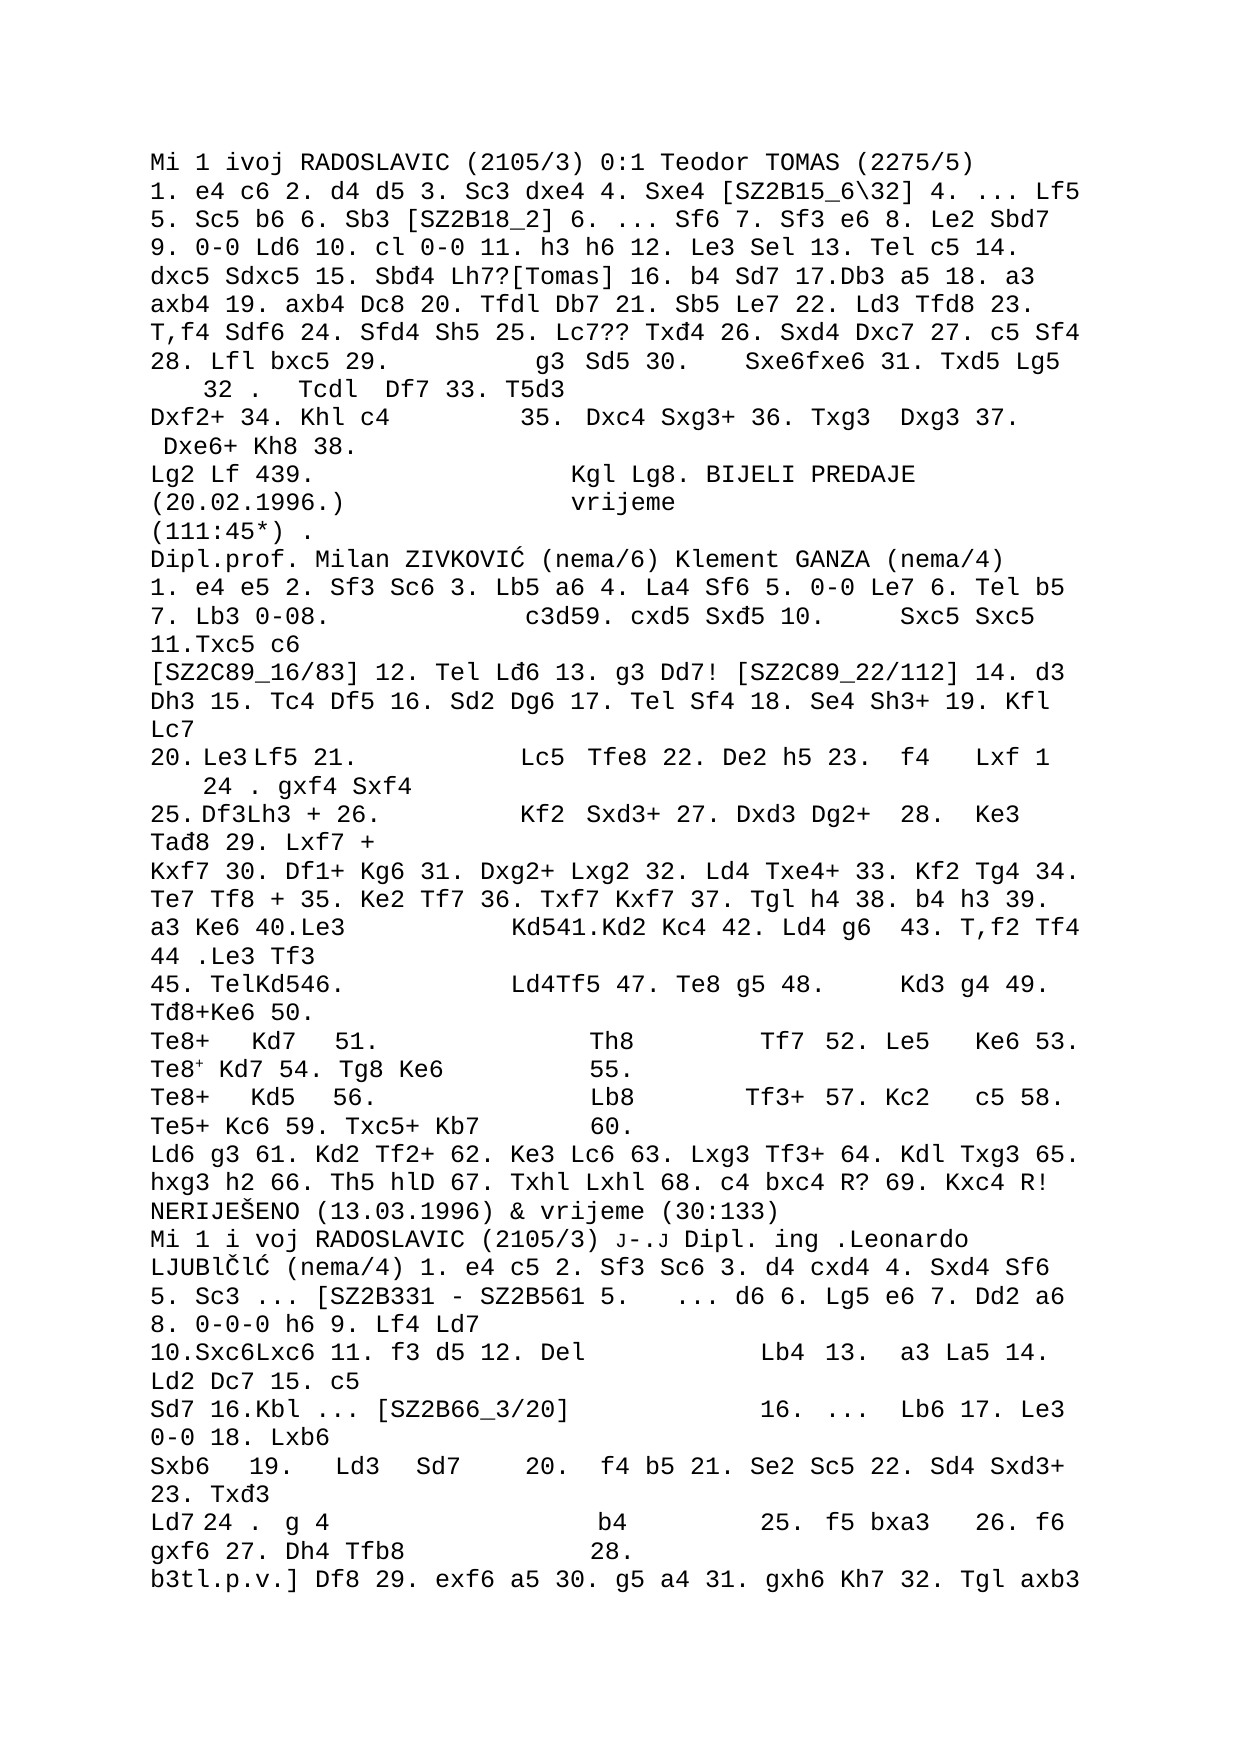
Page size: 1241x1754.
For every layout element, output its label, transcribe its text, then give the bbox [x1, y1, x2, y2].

text Te8+ Kd5 56. Lb8 Tf3+ 57. Kc2 c5 58. Te5+ Kc6 59. Txc5+ Kb7 60. [150, 1085, 1090, 1142]
text Kxf7 30. Df1+ Kg6 31. Dxg2+ Lxg2 32. Ld4 Txe4+ 33. Kf2 Tg4 34. Te7 Tf8 + 35. Ke2 Tf7 36. Txf7 Kxf7 37. Tgl h4 38. b4 h3 39. a3 Ke6 40. Le3 Kd5 41. Kd2 Kc4 42. Ld4 g6 43. T,f2 Tf4 44 . Le3 Tf3 [150, 858, 1090, 972]
text 5. Sc5 b6 6. Sb3 [SZ2B18_2] 6. ... Sf6 7. Sf3 e6 8. Le2 Sbd7 9. 0-0 Ld6 10. cl 0-0 11. h3 h6 12. Le3 Sel 13. Tel c5 14. dxc5 Sdxc5 15. Sbđ4 Lh7?[Tomas] 16. b4 Sd7 17.Db3 a5 18. a3 axb4 19. axb4 Dc8 20. Tfdl Db7 21. Sb5 Le7 22. Ld3 Tfd8 23. T,f4 Sdf6 24. Sfd4 Sh5 25. Lc7?? Txđ4 26. Sxd4 Dxc7 27. c5 Sf4 28. Lfl bxc5 29. g3 Sd5 30. Sxe6 fxe6 31. Txd5 Lg5 32 . Tcdl Df7 33. T5d3 [150, 207, 1090, 405]
text Ld6 g3 61. Kd2 Tf2+ 62. Ke3 Lc6 63. Lxg3 Tf3+ 64. Kdl Txg3 65. hxg3 h2 66. Th5 hlD 67. Txhl Lxhl 68. c4 bxc4 R? 69. Kxc4 R! NERIJEŠENO (13.03.1996) & vrijeme (30:133) [150, 1142, 1090, 1227]
text Mi 1 ivoj RADOSLAVIC (2105/3) 0:1 Teodor TOMAS (2275/5) [150, 150, 1090, 178]
text 45. Tel Kd5 46. Ld4 Tf5 47. Te8 g5 48. Kd3 g4 49. Tđ8+ Ke6 50. [150, 972, 1090, 1028]
text Sd7 16. Kbl ... [SZ2B66_3/20] 16. ... Lb6 17. Le3 0-0 18. Lxb6 [150, 1397, 1090, 1453]
text Sxb6 19. Ld3 Sd7 20. f4 b5 21. Se2 Sc5 22. Sd4 Sxd3+ 23. Txđ3 [150, 1453, 1090, 1510]
text [SZ2C89_16/83] 12. Tel Lđ6 13. g3 Dd7! [SZ2C89_22/112] 14. d3 Dh3 15. Tc4 Df5 16. Sd2 Dg6 17. Tel Sf4 18. Se4 Sh3+ 19. Kfl Lc7 [150, 660, 1090, 745]
text 20. Le3 Lf5 21. Lc5 Tfe8 22. De2 h5 23. f4 Lxf 1 24 . gxf4 Sxf4 [150, 745, 1090, 802]
text Mi 1 i voj RADOSLAVIC (2105/3) j-.j Dipl. ing .Leonardo LJUBlČlĆ (nema/4) 1. e4 c5 2. Sf3 Sc6 3. d4 cxd4 4. Sxd4 Sf6 5. Sc3 ... [SZ2B331 - SZ2B561 5. ... d6 6. Lg5 e6 7. Dd2 a6 8. 0-0-0 h6 9. Lf4 Ld7 [150, 1227, 1090, 1340]
text 10.Sxc6 Lxc6 11. f3 d5 12. Del Lb4 13. a3 La5 14. Ld2 Dc7 15. c5 [150, 1340, 1090, 1397]
text Te8+ Kd7 51. Th8 Tf7 52. Le5 Ke6 53. Te8+ Kd7 54. Tg8 Ke6 55. [150, 1028, 1090, 1085]
text Lg2 Lf 4 39. Kgl Lg8. BIJELI PREDAJE (20.02.1996.) vrijeme [150, 462, 1090, 518]
text Ld7 24 . g 4 b4 25. f5 bxa3 26. f6 gxf6 27. Dh4 Tfb8 28. [150, 1510, 1090, 1567]
text 1. e4 c6 2. d4 d5 3. Sc3 dxe4 4. Sxe4 [SZ2B15_6\32] 4. ... Lf5 [150, 178, 1090, 207]
text (111:45*) . [150, 518, 1090, 547]
text b3tl.p.v.] Df8 29. exf6 a5 30. g5 a4 31. gxh6 Kh7 32. Tgl axb3 [150, 1567, 1090, 1595]
text 1. e4 e5 2. Sf3 Sc6 3. Lb5 a6 4. La4 Sf6 5. 0-0 Le7 6. Tel b5 7. Lb3 0-0 8. c3 d5 9. cxd5 Sxđ5 10. Sxc5 Sxc5 11. Txc5 c6 [150, 575, 1090, 660]
text Dipl.prof. Milan ZIVKOVIĆ (nema/6) Klement GANZA (nema/4) [150, 547, 1090, 575]
text 25. Df3 Lh3 + 26. Kf2 Sxd3+ 27. Dxd3 Dg2+ 28. Ke3 Tađ8 29. Lxf7 + [150, 802, 1090, 858]
text Dxf2+ 34. Khl c4 35. Dxc4 Sxg3+ 36. Txg3 Dxg3 37. Dxe6+ Kh8 38. [150, 405, 1090, 462]
